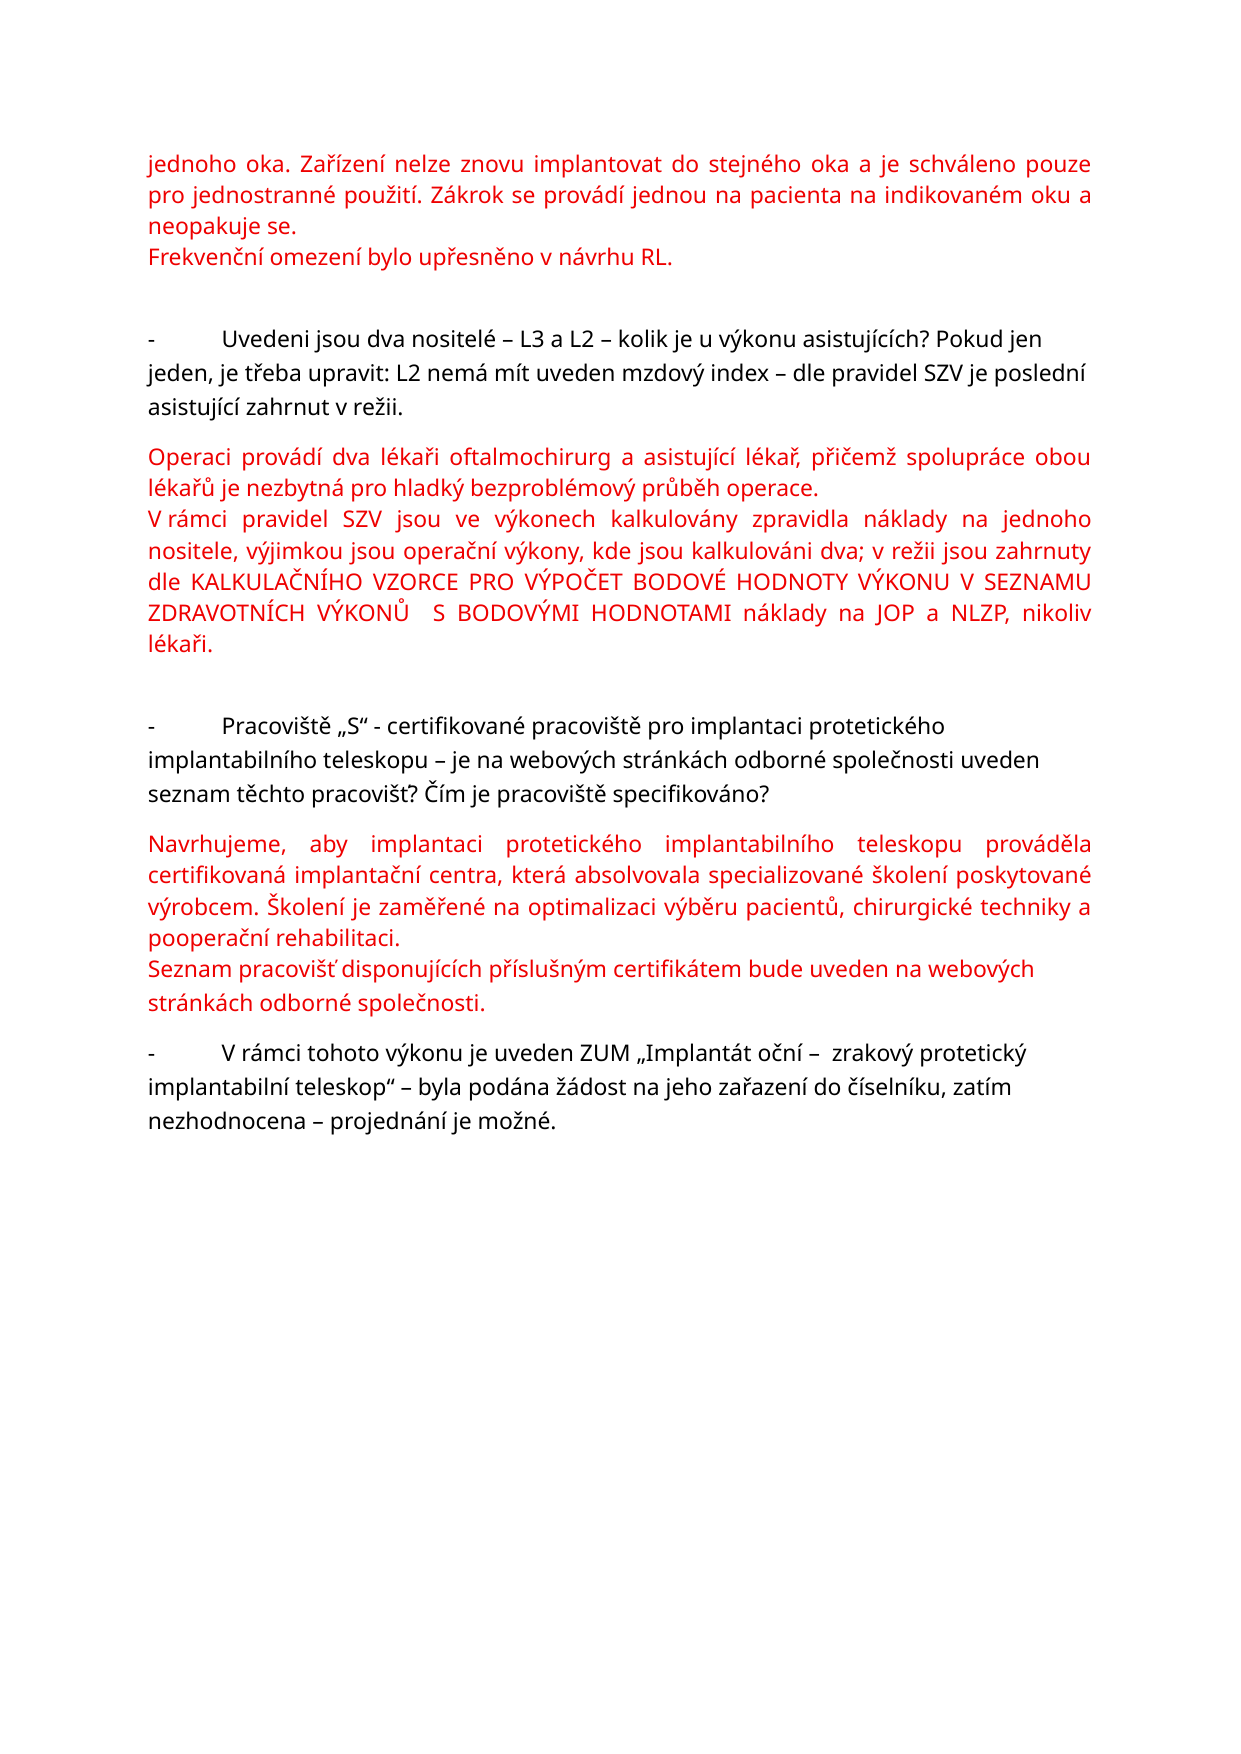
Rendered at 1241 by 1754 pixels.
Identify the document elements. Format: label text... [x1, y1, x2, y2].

text - Uvedeni jsou dva nositelé – L3 a L2 – kolik je u výkonu asistujících? Pokud jen jeden, je třeba upravit: L2 nemá mít uveden mzdový index – dle pravidel SZV je poslední asistující zahrnut v režii. [148, 323, 1093, 422]
text Navrhujeme, aby implantaci protetického implantabilního teleskopu prováděla certifikovaná implantační centra, která absolvovala specializované školení poskytované výrobcem. Školení je zaměřené na optimalizaci výběru pacientů, chirurgické techniky a pooperační rehabilitaci. [148, 828, 1093, 953]
text Seznam pracovišť disponujících příslušným certifikátem bude uveden na webových stránkách odborné společnosti. [148, 953, 1093, 1018]
text Operaci provádí dva lékaři oftalmochirurg a asistující lékař, přičemž spolupráce obou lékařů je nezbytná pro hladký bezproblémový průběh operace. [148, 441, 1093, 503]
text - Pracoviště „S“ - certifikované pracoviště pro implantaci protetického implantabilního teleskopu – je na webových stránkách odborné společnosti uveden seznam těchto pracovišť? Čím je pracoviště specifikováno? [148, 710, 1093, 809]
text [148, 148, 1093, 241]
text V rámci pravidel SZV jsou ve výkonech kalkulovány zpravidla náklady na jednoho nositele, výjimkou jsou operační výkony, kde jsou kalkulováni dva; v režii jsou zahrnuty dle KALKULAČNÍHO VZORCE PRO VÝPOČET BODOVÉ HODNOTY VÝKONU V SEZNAMU ZDRAVOTNÍCH VÝKONŮ S BODOVÝMI HODNOTAMI náklady na JOP a NLZP, nikoliv lékaři. [148, 503, 1093, 660]
text - V rámci tohoto výkonu je uveden ZUM „Implantát oční – zrakový protetický implantabilní teleskop“ – byla podána žádost na jeho zařazení do číselníku, zatím nezhodnocena – projednání je možné. [148, 1037, 1093, 1136]
text Frekvenční omezení bylo upřesněno v návrhu RL. [148, 241, 1093, 273]
